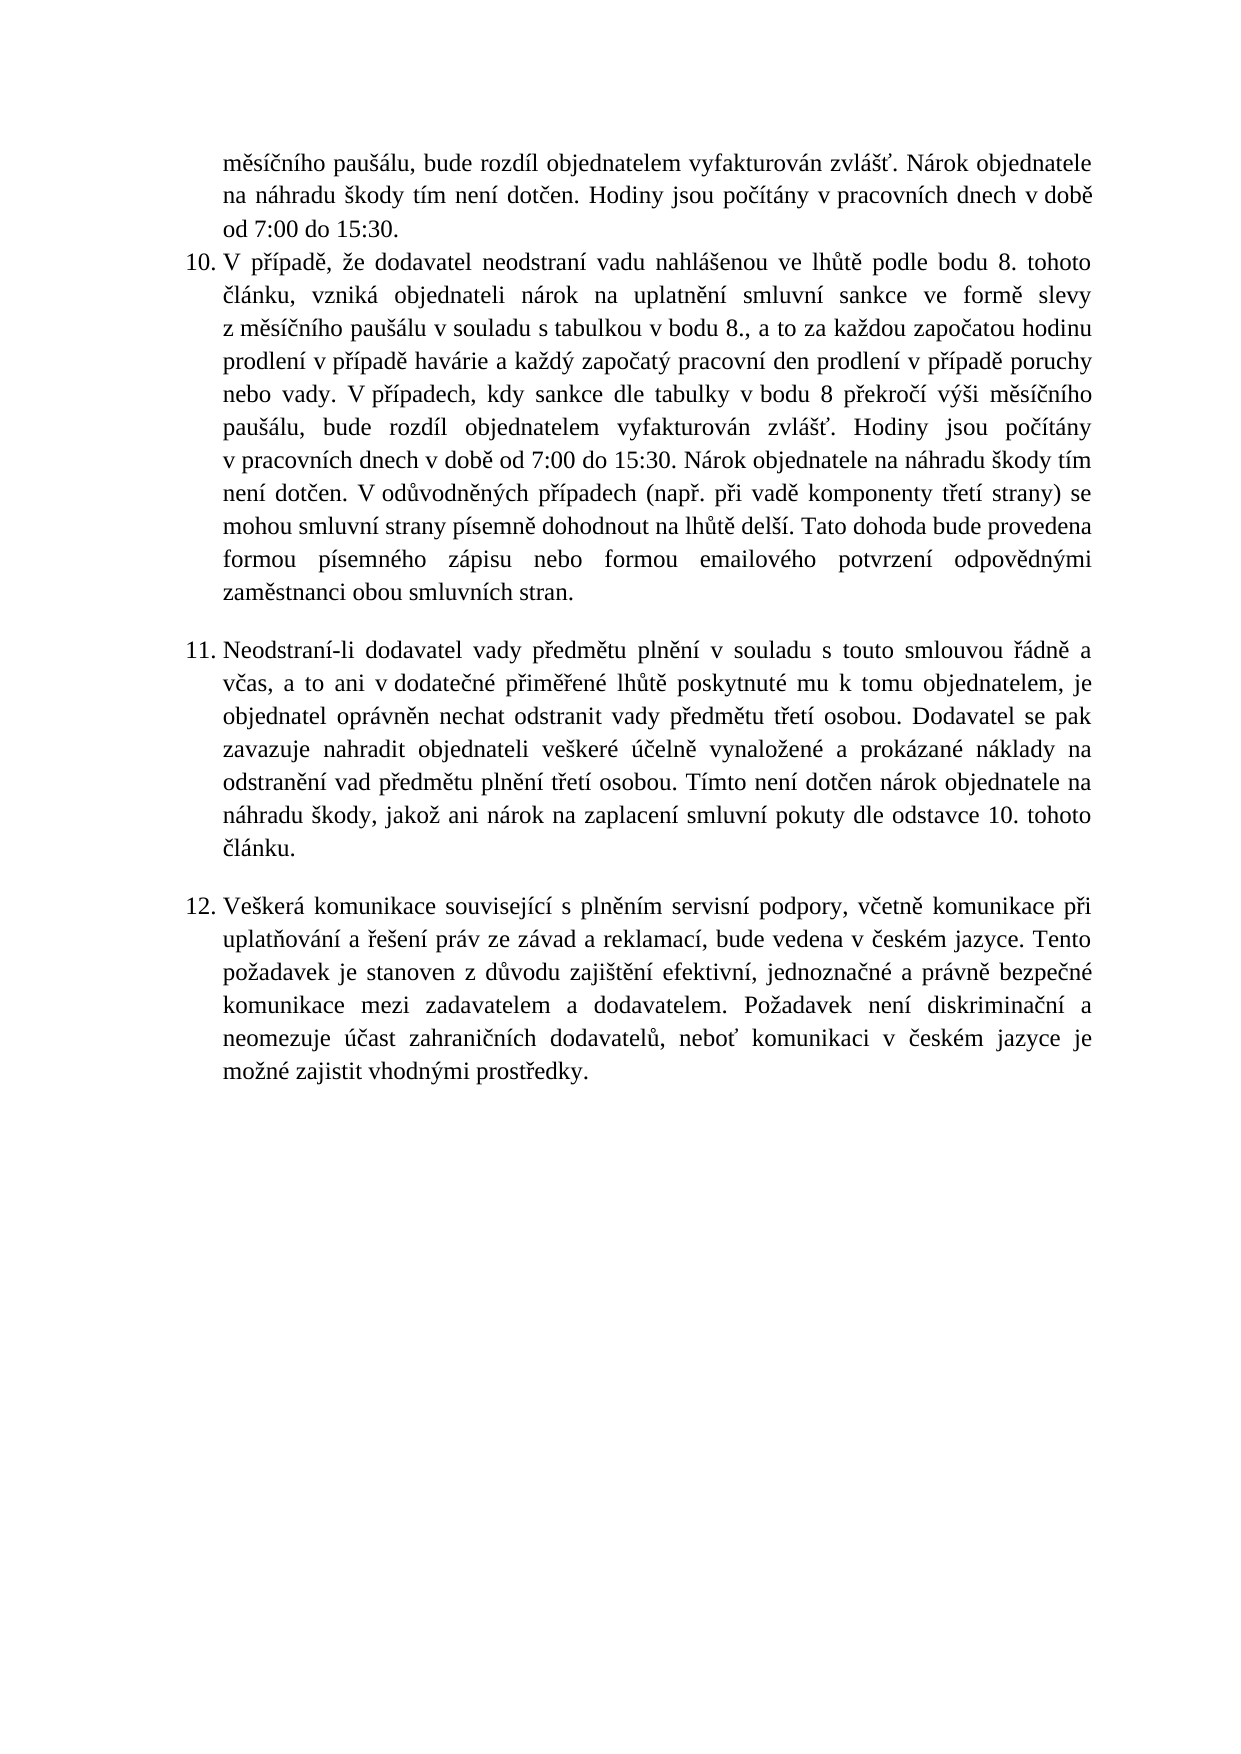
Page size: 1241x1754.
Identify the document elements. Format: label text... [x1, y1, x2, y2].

list V případě, že dodavatel neodstraní vadu nahlášenou ve lhůtě podle bodu 8. tohoto článku, vzniká objednateli nárok na uplatnění smluvní sankce ve formě slevy z měsíčního paušálu v souladu s tabulkou v bodu 8., a to za každou započatou hodinu prodlení v případě havárie a každý započatý pracovní den prodlení v případě poruchy nebo vady. V případech, kdy sankce dle tabulky v bodu 8 překročí výši měsíčního paušálu, bude rozdíl objednatelem vyfakturován zvlášť. Hodiny jsou počítány v pracovních dnech v době od 7:00 do 15:30. Nárok objednatele na náhradu škody tím není dotčen. V odůvodněných případech (např. při vadě komponenty třetí strany) se mohou smluvní strany písemně dohodnout na lhůtě delší. Tato dohoda bude provedena formou písemného zápisu nebo formou emailového potvrzení odpovědnými zaměstnanci obou smluvních stran. [185, 247, 1093, 606]
list Veškerá komunikace související s plněním servisní podpory, včetně komunikace při uplatňování a řešení práv ze závad a reklamací, bude vedena v českém jazyce. Tento požadavek je stanoven z důvodu zajištění efektivní, jednoznačné a právně bezpečné komunikace mezi zadavatelem a dodavatelem. Požadavek není diskriminační a neomezuje účast zahraničních dodavatelů, neboť komunikaci v českém jazyce je možné zajistit vhodnými prostředky. [185, 891, 1093, 1085]
list Neodstraní-li dodavatel vady předmětu plnění v souladu s touto smlouvou řádně a včas, a to ani v dodatečné přiměřené lhůtě poskytnuté mu k tomu objednatelem, je objednatel oprávněn nechat odstranit vady předmětu třetí osobou. Dodavatel se pak zavazuje nahradit objednateli veškeré účelně vynaložené a prokázané náklady na odstranění vad předmětu plnění třetí osobou. Tímto není dotčen nárok objednatele na náhradu škody, jakož ani nárok na zaplacení smluvní pokuty dle odstavce 10. tohoto článku. [185, 635, 1093, 862]
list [185, 148, 1093, 242]
